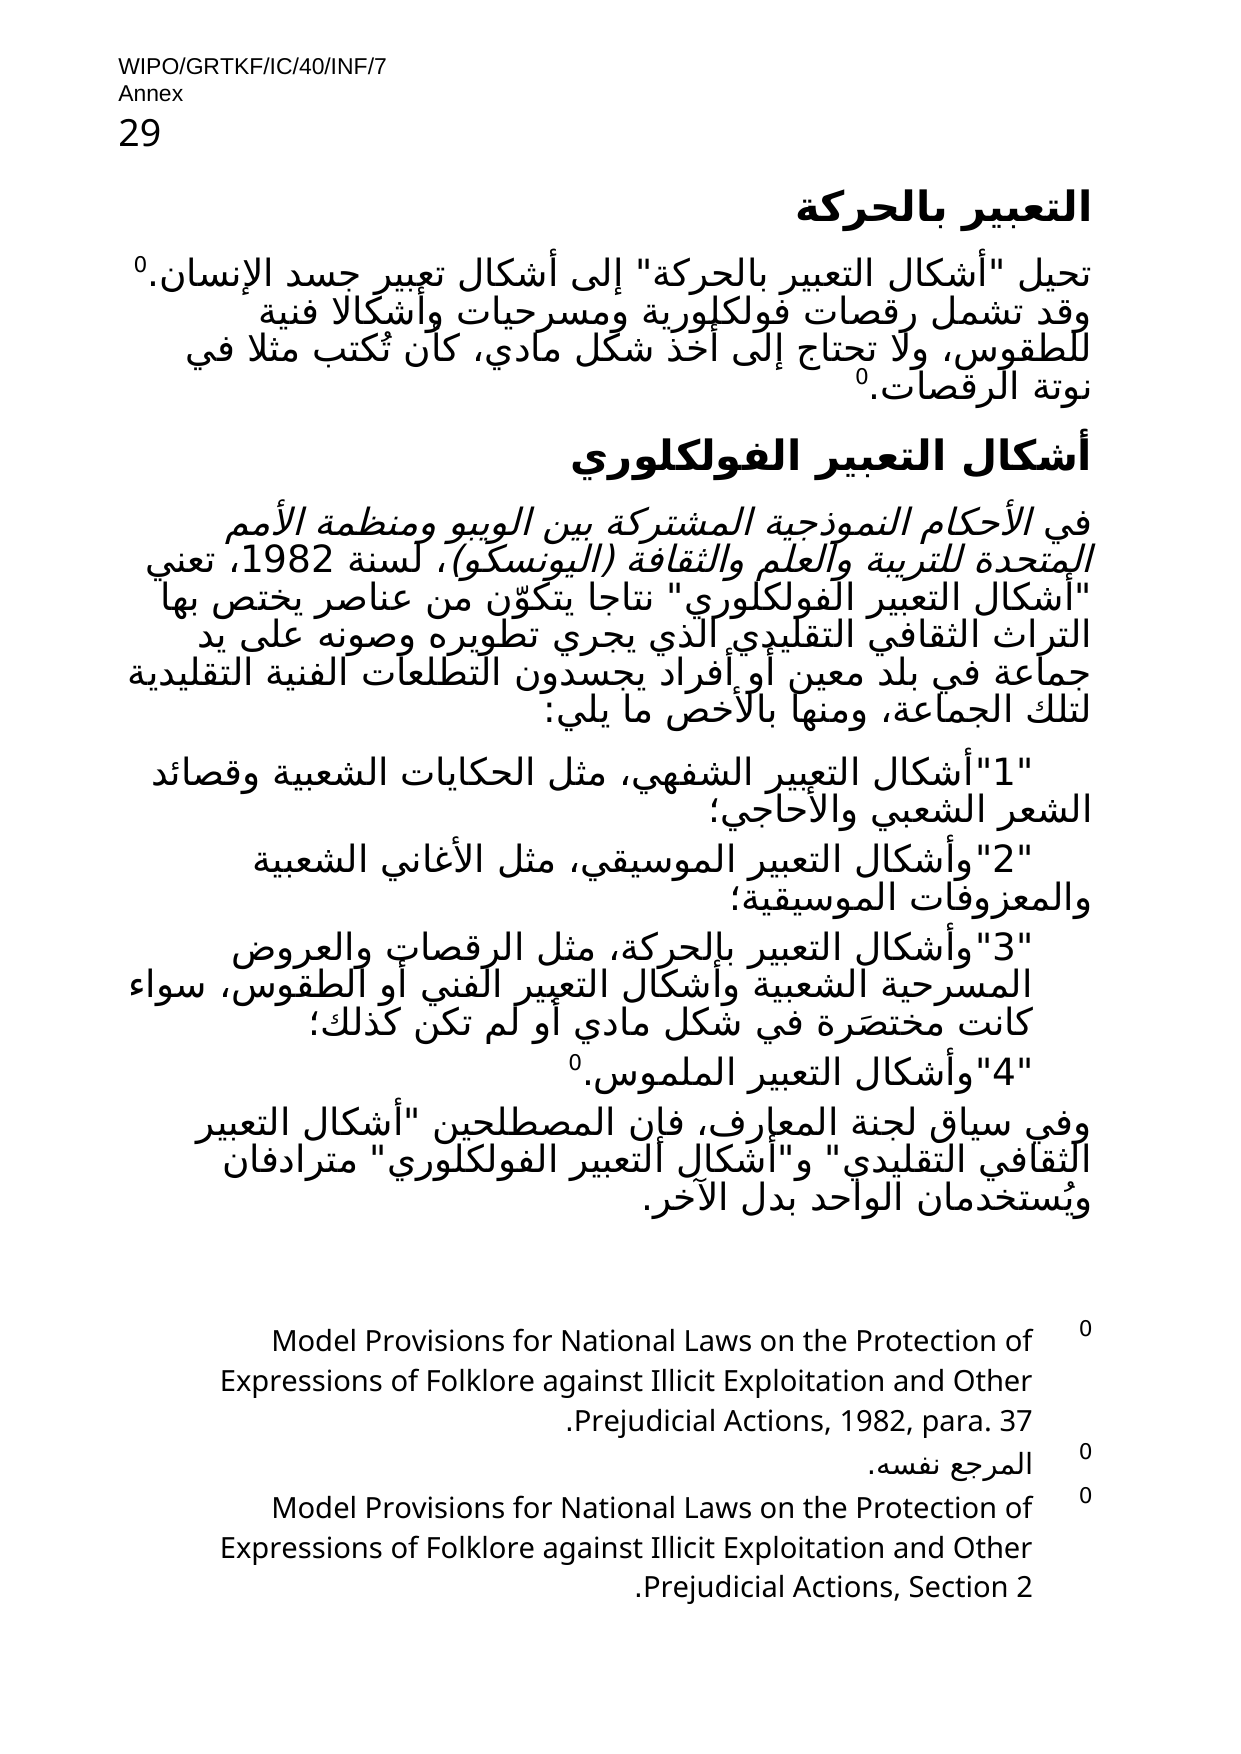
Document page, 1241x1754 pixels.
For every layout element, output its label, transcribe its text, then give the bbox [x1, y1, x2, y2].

text "3" وأشكال التعبير بالحركة، مثل الرقصات والعروض المسرحية الشعبية وأشكال التعبير الفني أو الطقوس، سواء كانت مختصَرة في شكل مادي أو لم تكن كذلك؛ [118, 930, 1033, 1043]
subtitle التعبير بالحركة [118, 183, 1092, 232]
text "1" أشكال التعبير الشفهي، مثل الحكايات الشعبية وقصائد الشعر الشعبي والأحاجي؛ [118, 755, 1092, 830]
text في الأحكام النموذجية المشتركة بين الويبو ومنظمة الأمم المتحدة للتريبة والعلم والثقافة (اليونسكو)، لسنة 1982، تعني "أشكال التعبير الفولكلوري" نتاجا يتكوّن من عناصر يختص بها التراث الثقافي التقليدي الذي يجري تطويره وصونه على يد جماعة في بلد معين أو أفراد يجسدون التطلعات الفنية التقليدية لتلك الجماعة، ومنها بالأخص ما يلي: [118, 505, 1092, 730]
text تحيل "أشكال التعبير بالحركة" إلى أشكال تعبير جسد الإنسان. وقد تشمل رقصات فولكلورية ومسرحيات وأشكالا فنية للطقوس، ولا تحتاج إلى أخذ شكل مادي، كأن تُكتب مثلا في نوتة الرقصات. [118, 257, 1092, 407]
subtitle أشكال التعبير الفولكلوري [118, 432, 1092, 480]
text وفي سياق لجنة المعارف، فإن المصطلحين "أشكال التعبير الثقافي التقليدي" و"أشكال التعبير الفولكلوري" مترادفان ويُستخدمان الواحد بدل الآخر. [118, 1105, 1092, 1218]
text "4" وأشكال التعبير الملموس. [118, 1055, 1092, 1093]
text "2" وأشكال التعبير الموسيقي، مثل الأغاني الشعبية والمعزوفات الموسيقية؛ [118, 843, 1092, 918]
